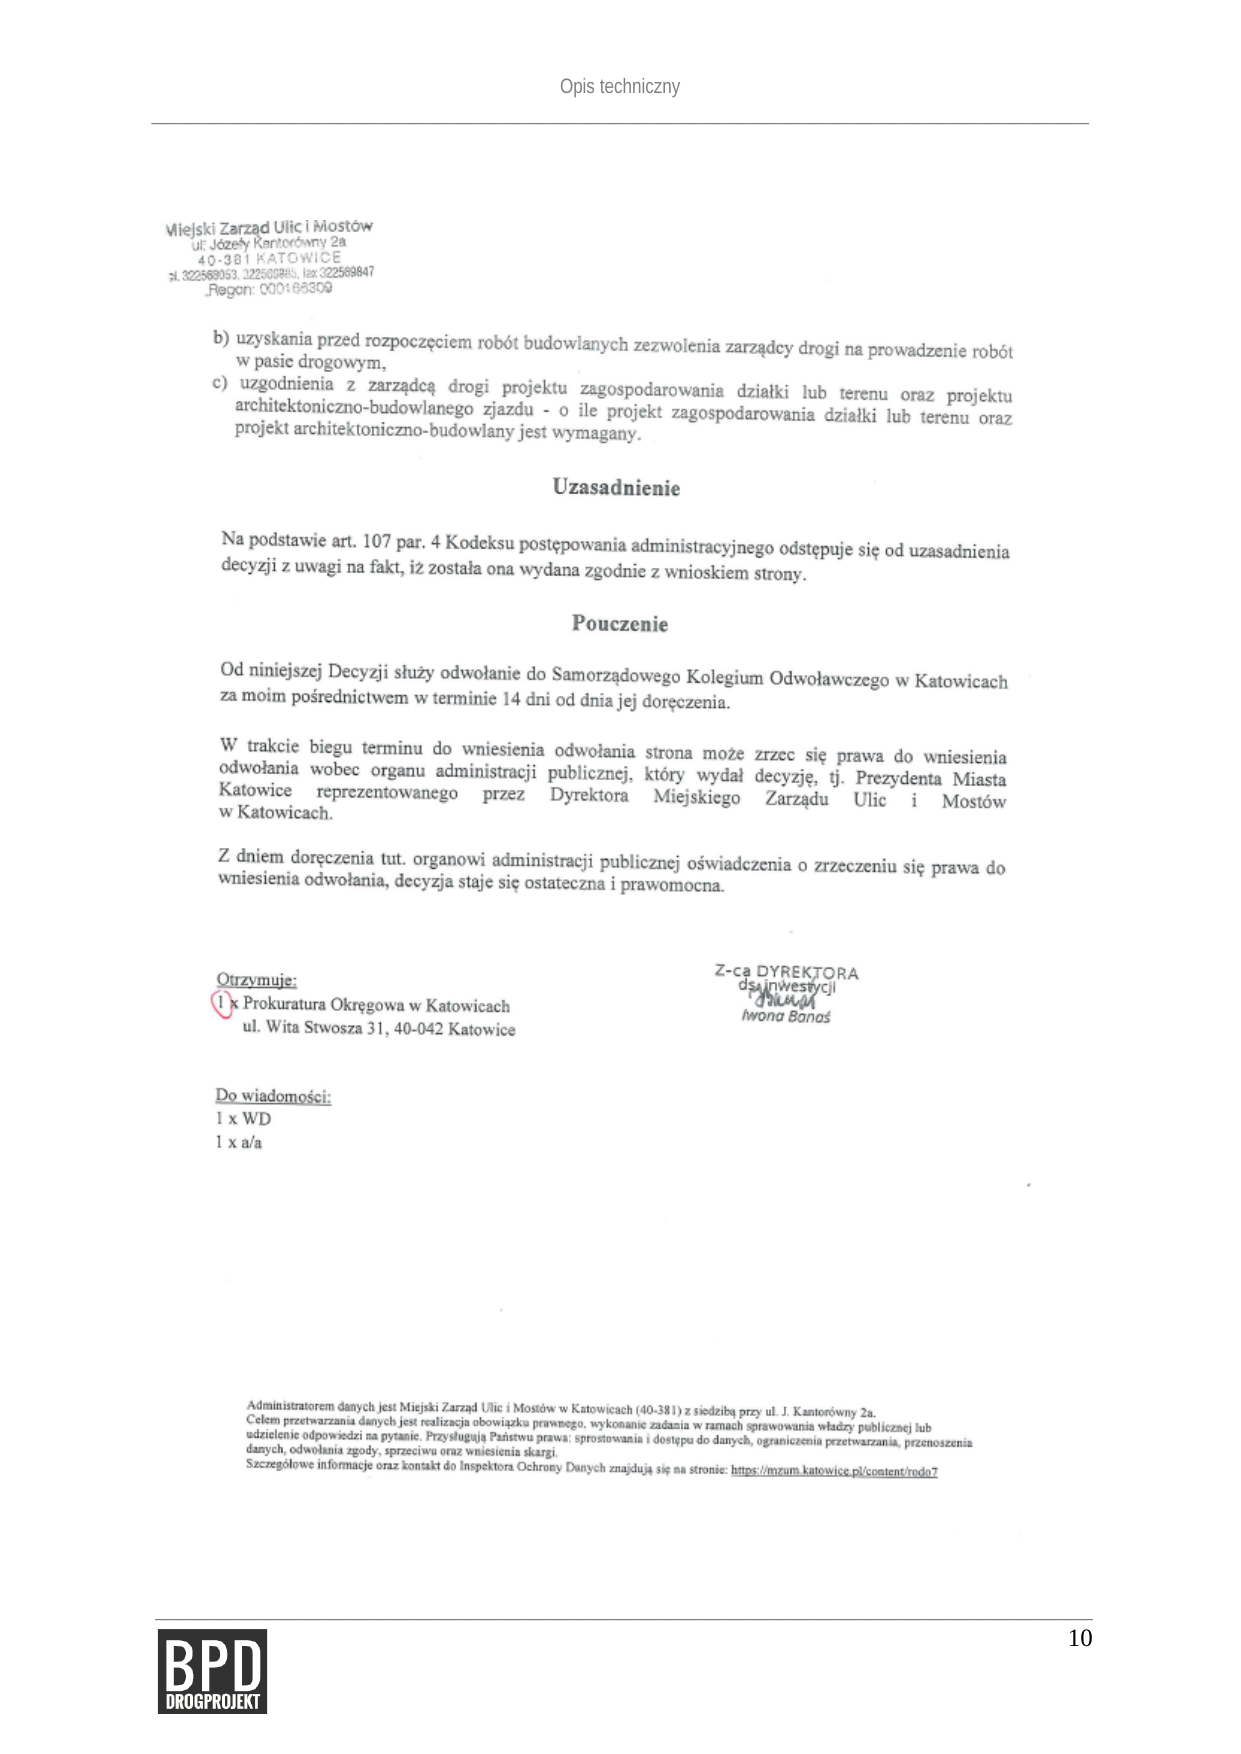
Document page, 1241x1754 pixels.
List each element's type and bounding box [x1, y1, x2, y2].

picture [157, 1629, 268, 1714]
